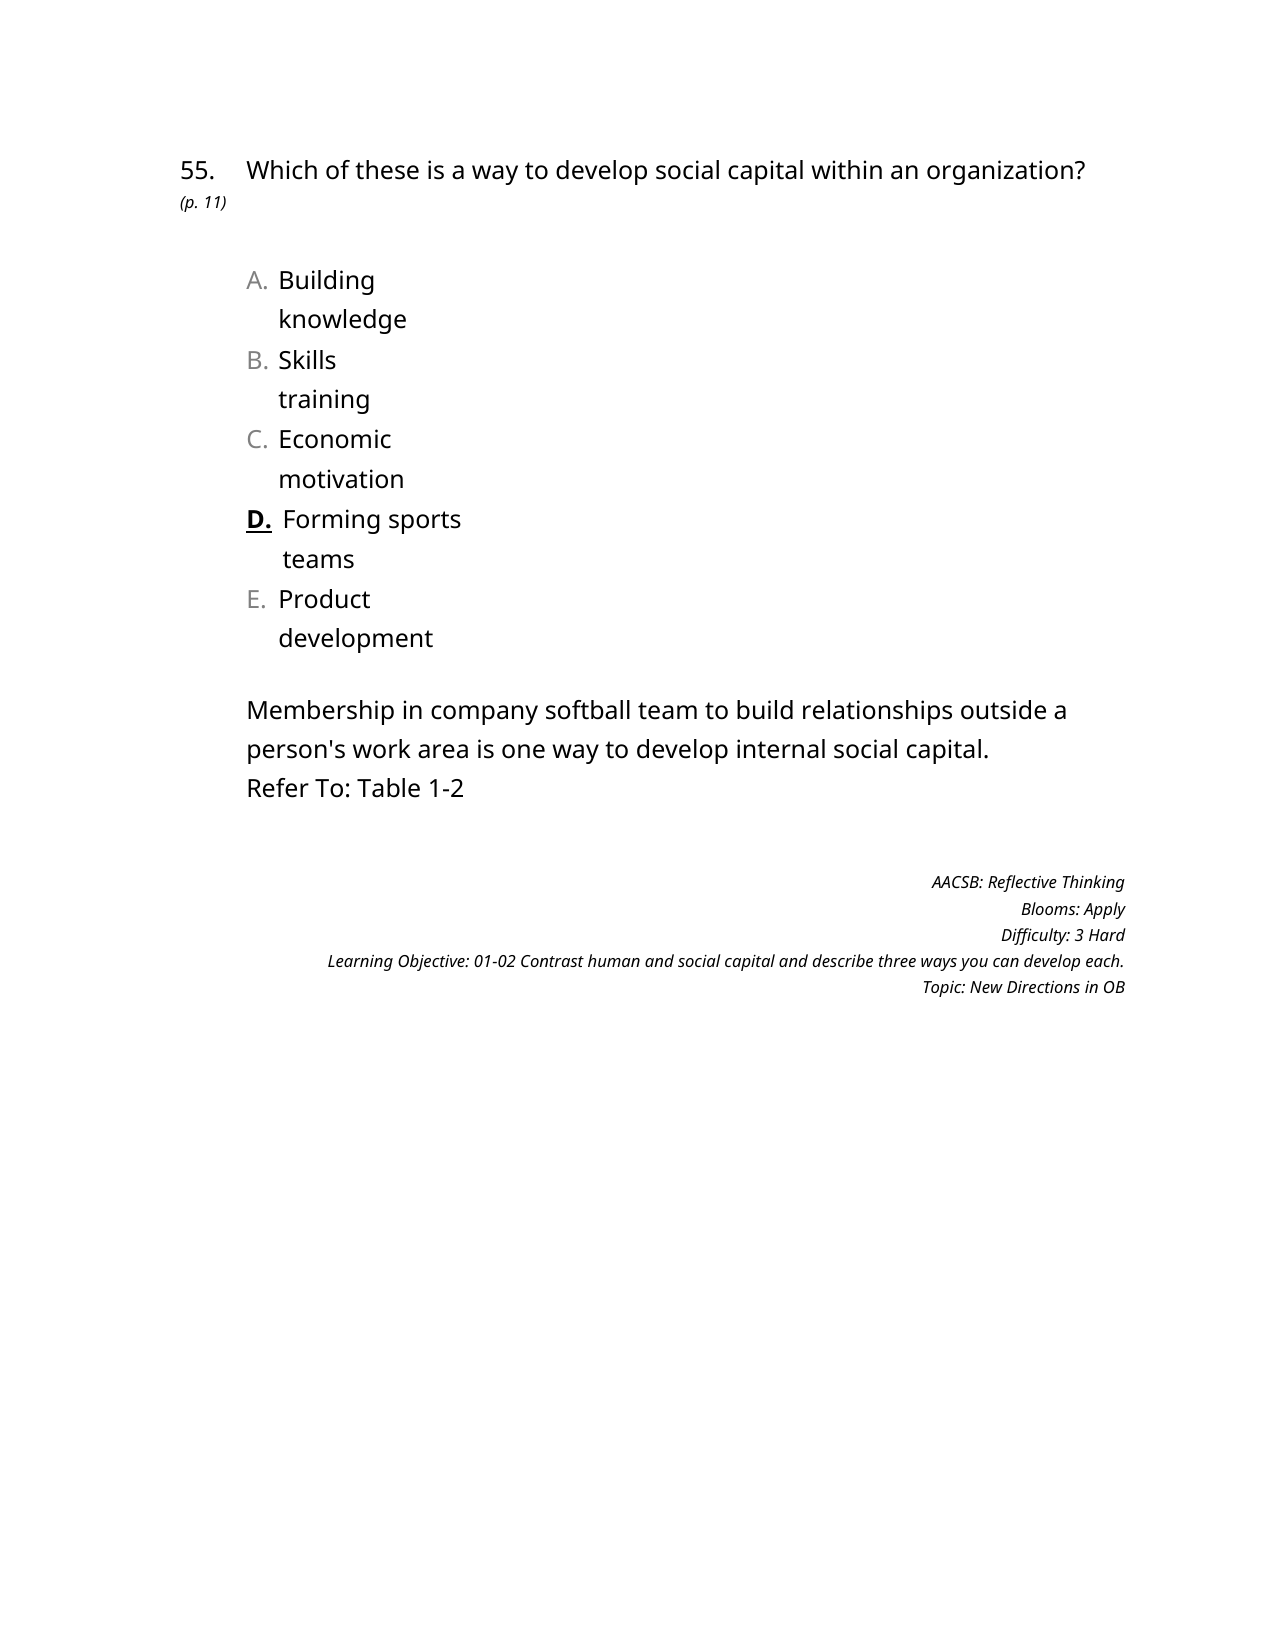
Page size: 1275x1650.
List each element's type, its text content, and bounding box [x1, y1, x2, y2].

table_header Which of these is a way to develop social capital within an organization? Membership in company softball team to build relationships outside a person's work area is one way to develop internal social capital. Refer To: Table 1-2 [246, 153, 1125, 842]
table_header AACSB: Reflective Thinking Blooms: Apply Difficulty: 3 Hard Learning Objective: 01-02 Contrast human and social capital and describe three ways you can develop each. Topic: New Directions in OB [180, 871, 1125, 1034]
table_header 55. (p. 11) [180, 153, 246, 842]
